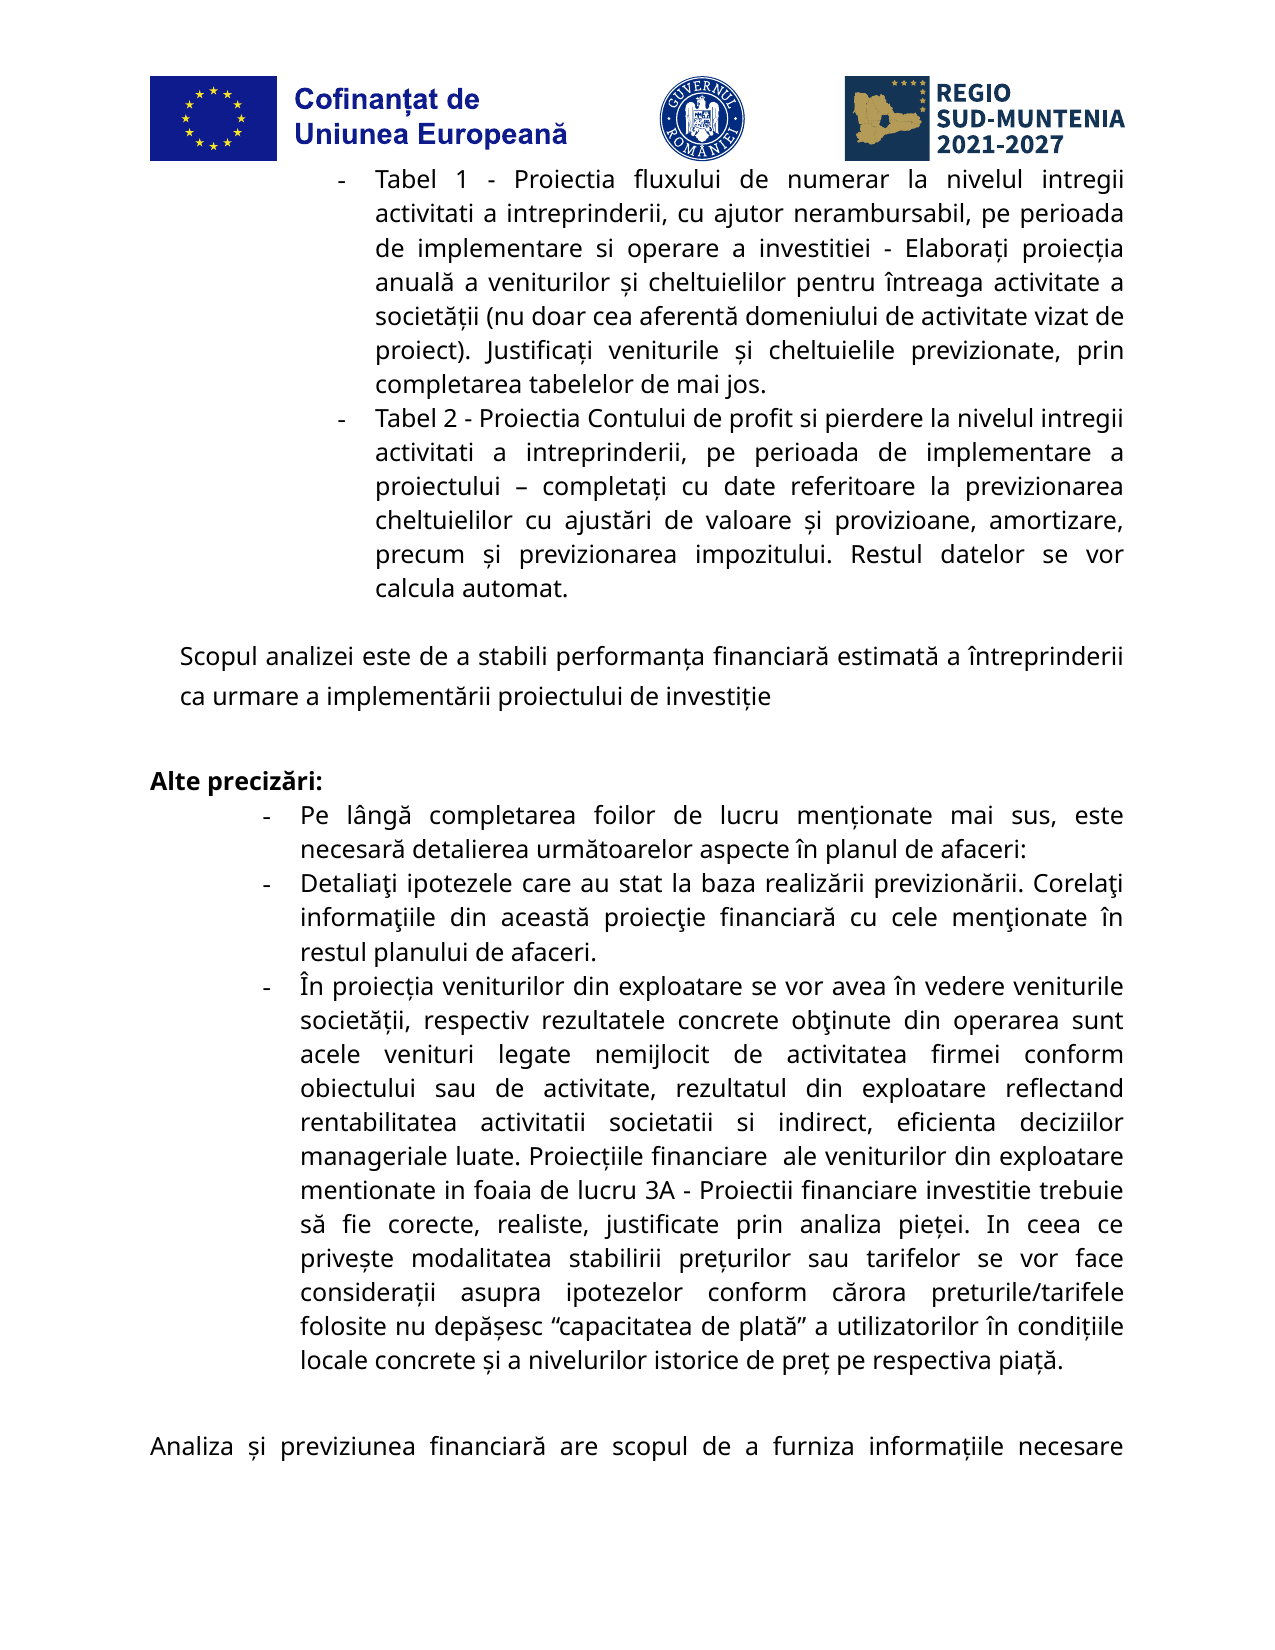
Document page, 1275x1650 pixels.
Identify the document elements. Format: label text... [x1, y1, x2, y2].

list Pe lângă completarea foilor de lucru menționate mai sus, este necesară detalierea următoarelor aspecte în planul de afaceri: [262, 798, 1125, 866]
list Scopul analizei este de a stabili performanța financiară estimată a întreprinderii ca urmare a implementării proiectului de investiție [179, 639, 1125, 712]
text Alte precizări: [150, 764, 1125, 798]
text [150, 1429, 1125, 1463]
list Tabel 2 - Proiectia Contului de profit si pierdere la nivelul intregii activitati a intreprinderii, pe perioada de implementare a proiectului – completați cu date referitoare la previzionarea cheltuielilor cu ajustări de valoare și provizioane, amortizare, precum și previzionarea impozitului. Restul datelor se vor calcula automat. [337, 401, 1125, 605]
list Detaliaţi ipotezele care au stat la baza realizării previzionării. Corelaţi informaţiile din această proiecţie financiară cu cele menţionate în restul planului de afaceri. [262, 866, 1125, 968]
list Tabel 1 - Proiectia fluxului de numerar la nivelul intregii activitati a intreprinderii, cu ajutor nerambursabil, pe perioada de implementare si operare a investitiei - Elaborați proiecția anuală a veniturilor și cheltuielilor pentru întreaga activitate a societății (nu doar cea aferentă domeniului de activitate vizat de proiect). Justificați veniturile și cheltuielile previzionate, prin completarea tabelelor de mai jos. [337, 162, 1125, 401]
list În proiecția veniturilor din exploatare se vor avea în vedere veniturile societății, respectiv rezultatele concrete obţinute din operarea sunt acele venituri legate nemijlocit de activitatea firmei conform obiectului sau de activitate, rezultatul din exploatare reflectand rentabilitatea activitatii societatii si indirect, eficienta deciziilor manageriale luate. Proiecțiile financiare ale veniturilor din exploatare mentionate in foaia de lucru 3A - Proiectii financiare investitie trebuie să fie corecte, realiste, justificate prin analiza pieței. In ceea ce privește modalitatea stabilirii prețurilor sau tarifelor se vor face considerații asupra ipotezelor conform cărora preturile/tarifele folosite nu depășesc “capacitatea de plată” a utilizatorilor în condițiile locale concrete și a nivelurilor istorice de preț pe respectiva piață. [262, 968, 1125, 1377]
